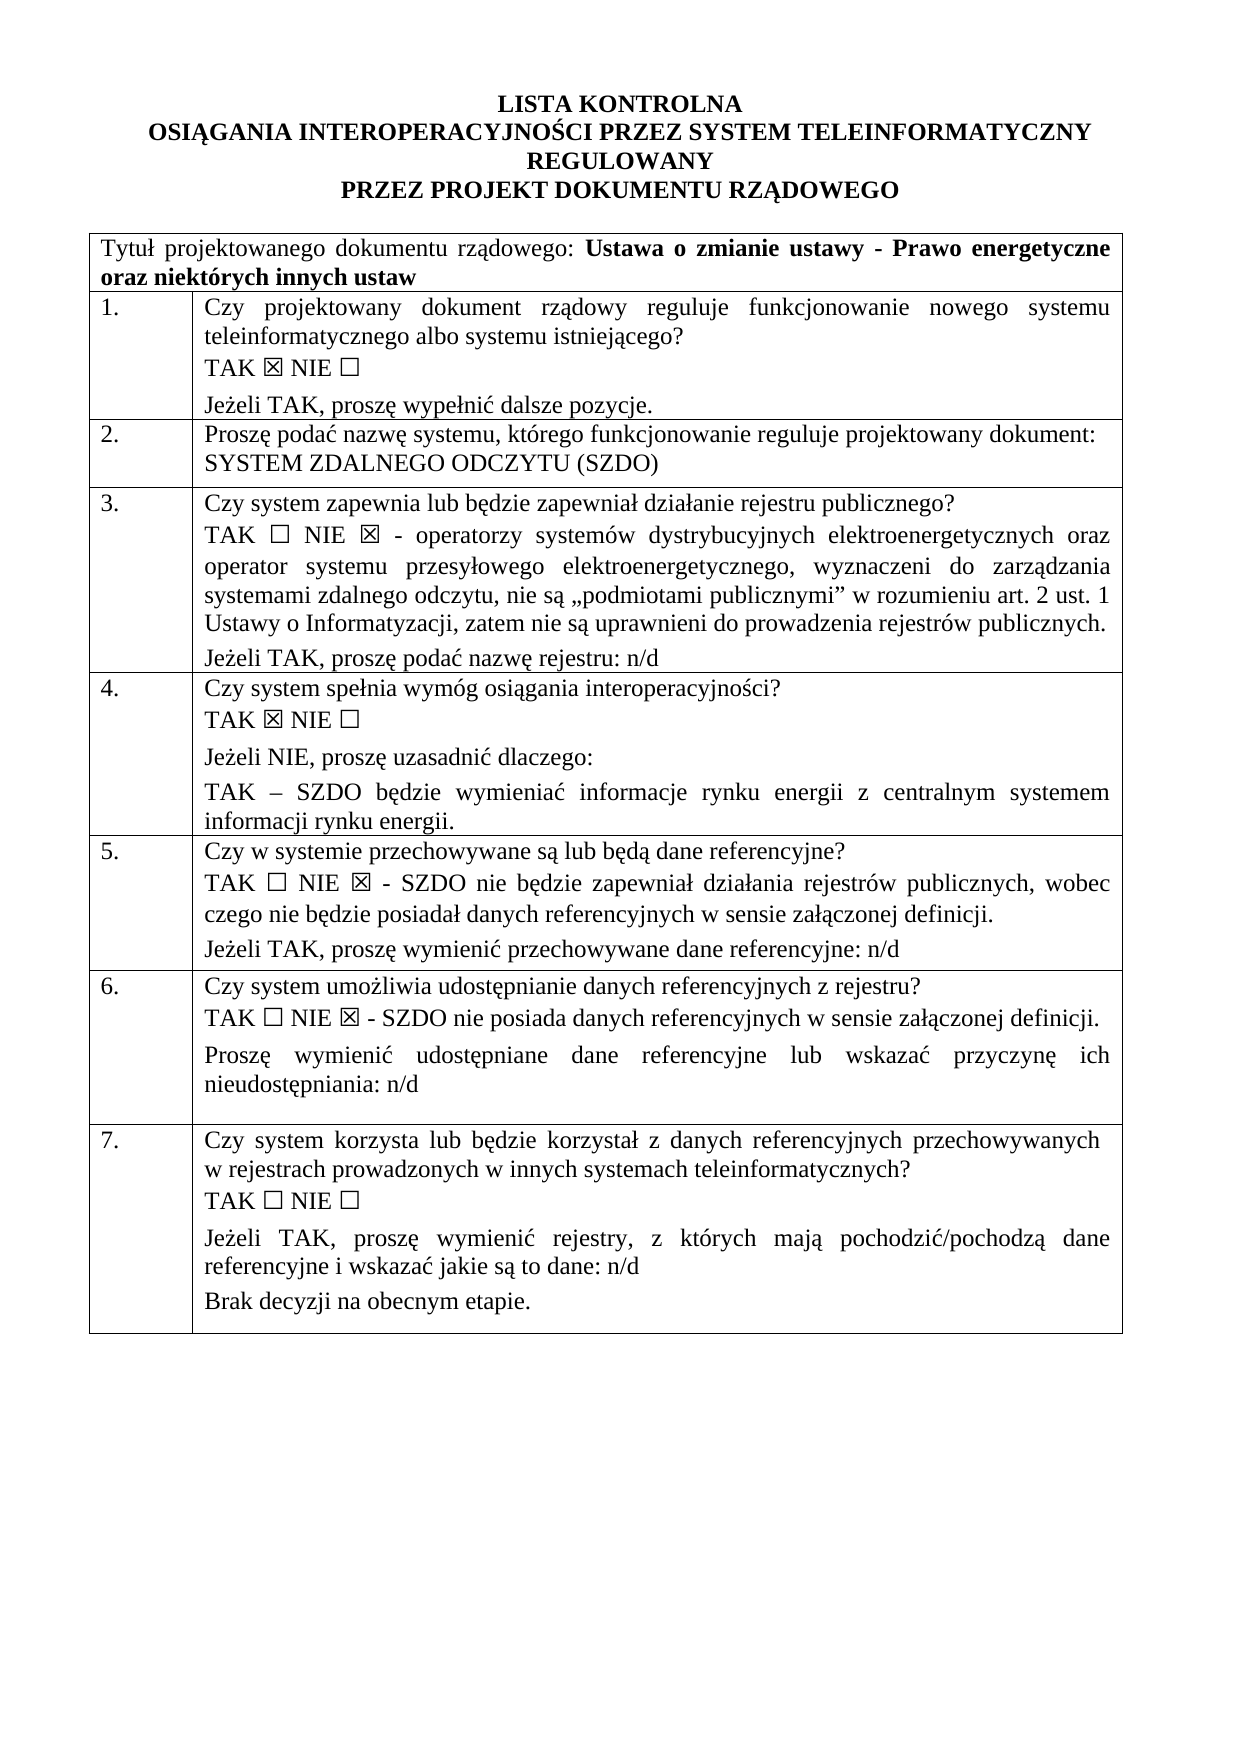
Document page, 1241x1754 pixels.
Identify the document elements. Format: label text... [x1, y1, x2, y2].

table_cell [90, 971, 192, 1124]
table_cell [90, 673, 192, 835]
table_cell [90, 488, 192, 672]
text PRZEZ PROJEKT DOKUMENTU RZĄDOWEGO [89, 175, 1152, 204]
table_cell Czy w systemie przechowywane są lub będą dane referencyjne? TAK NIE - SZDO nie będzie zapewniał działania rejestrów publicznych, wobec czego nie będzie posiadał danych referencyjnych w sensie załączonej definicji. Jeżeli TAK, proszę wymienić przechowywane dane referencyjne: n/d [193, 836, 1122, 970]
table_cell Proszę podać nazwę systemu, którego funkcjonowanie reguluje projektowany dokument: SYSTEM ZDALNEGO ODCZYTU (SZDO) [193, 420, 1122, 487]
table_header Tytuł projektowanego dokumentu rządowego: Ustawa o zmianie ustawy - Prawo energetyczne oraz niektórych innych ustaw [90, 234, 1122, 291]
table_cell Czy system umożliwia udostępnianie danych referencyjnych z rejestru? TAK NIE - SZDO nie posiada danych referencyjnych w sensie załączonej definicji. Proszę wymienić udostępniane dane referencyjne lub wskazać przyczynę ich nieudostępniania: n/d [193, 971, 1122, 1124]
table_cell [90, 836, 192, 970]
text LISTA KONTROLNA OSIĄGANIA INTEROPERACYJNOŚCI PRZEZ SYSTEM TELEINFORMATYCZNY REGULOWANY [89, 89, 1152, 175]
table_cell [90, 420, 192, 487]
table_cell Czy projektowany dokument rządowy reguluje funkcjonowanie nowego systemu teleinformatycznego albo systemu istniejącego? TAK NIE Jeżeli TAK, proszę wypełnić dalsze pozycje. [193, 292, 1122, 418]
table_cell [90, 292, 192, 418]
table_cell [90, 1125, 192, 1332]
table_cell Czy system spełnia wymóg osiągania interoperacyjności? TAK NIE Jeżeli NIE, proszę uzasadnić dlaczego: TAK – SZDO będzie wymieniać informacje rynku energii z centralnym systemem informacji rynku energii. [193, 673, 1122, 835]
table_cell Czy system zapewnia lub będzie zapewniał działanie rejestru publicznego? TAK NIE - operatorzy systemów dystrybucyjnych elektroenergetycznych oraz operator systemu przesyłowego elektroenergetycznego, wyznaczeni do zarządzania systemami zdalnego odczytu, nie są „podmiotami publicznymi” w rozumieniu art. 2 ust. 1 Ustawy o Informatyzacji, zatem nie są uprawnieni do prowadzenia rejestrów publicznych. Jeżeli TAK, proszę podać nazwę rejestru: n/d [193, 488, 1122, 672]
table_cell Czy system korzysta lub będzie korzystał z danych referencyjnych przechowywanych w rejestrach prowadzonych w innych systemach teleinformatycznych? TAK NIE Jeżeli TAK, proszę wymienić rejestry, z których mają pochodzić/pochodzą dane referencyjne i wskazać jakie są to dane: n/d Brak decyzji na obecnym etapie. [193, 1125, 1122, 1332]
